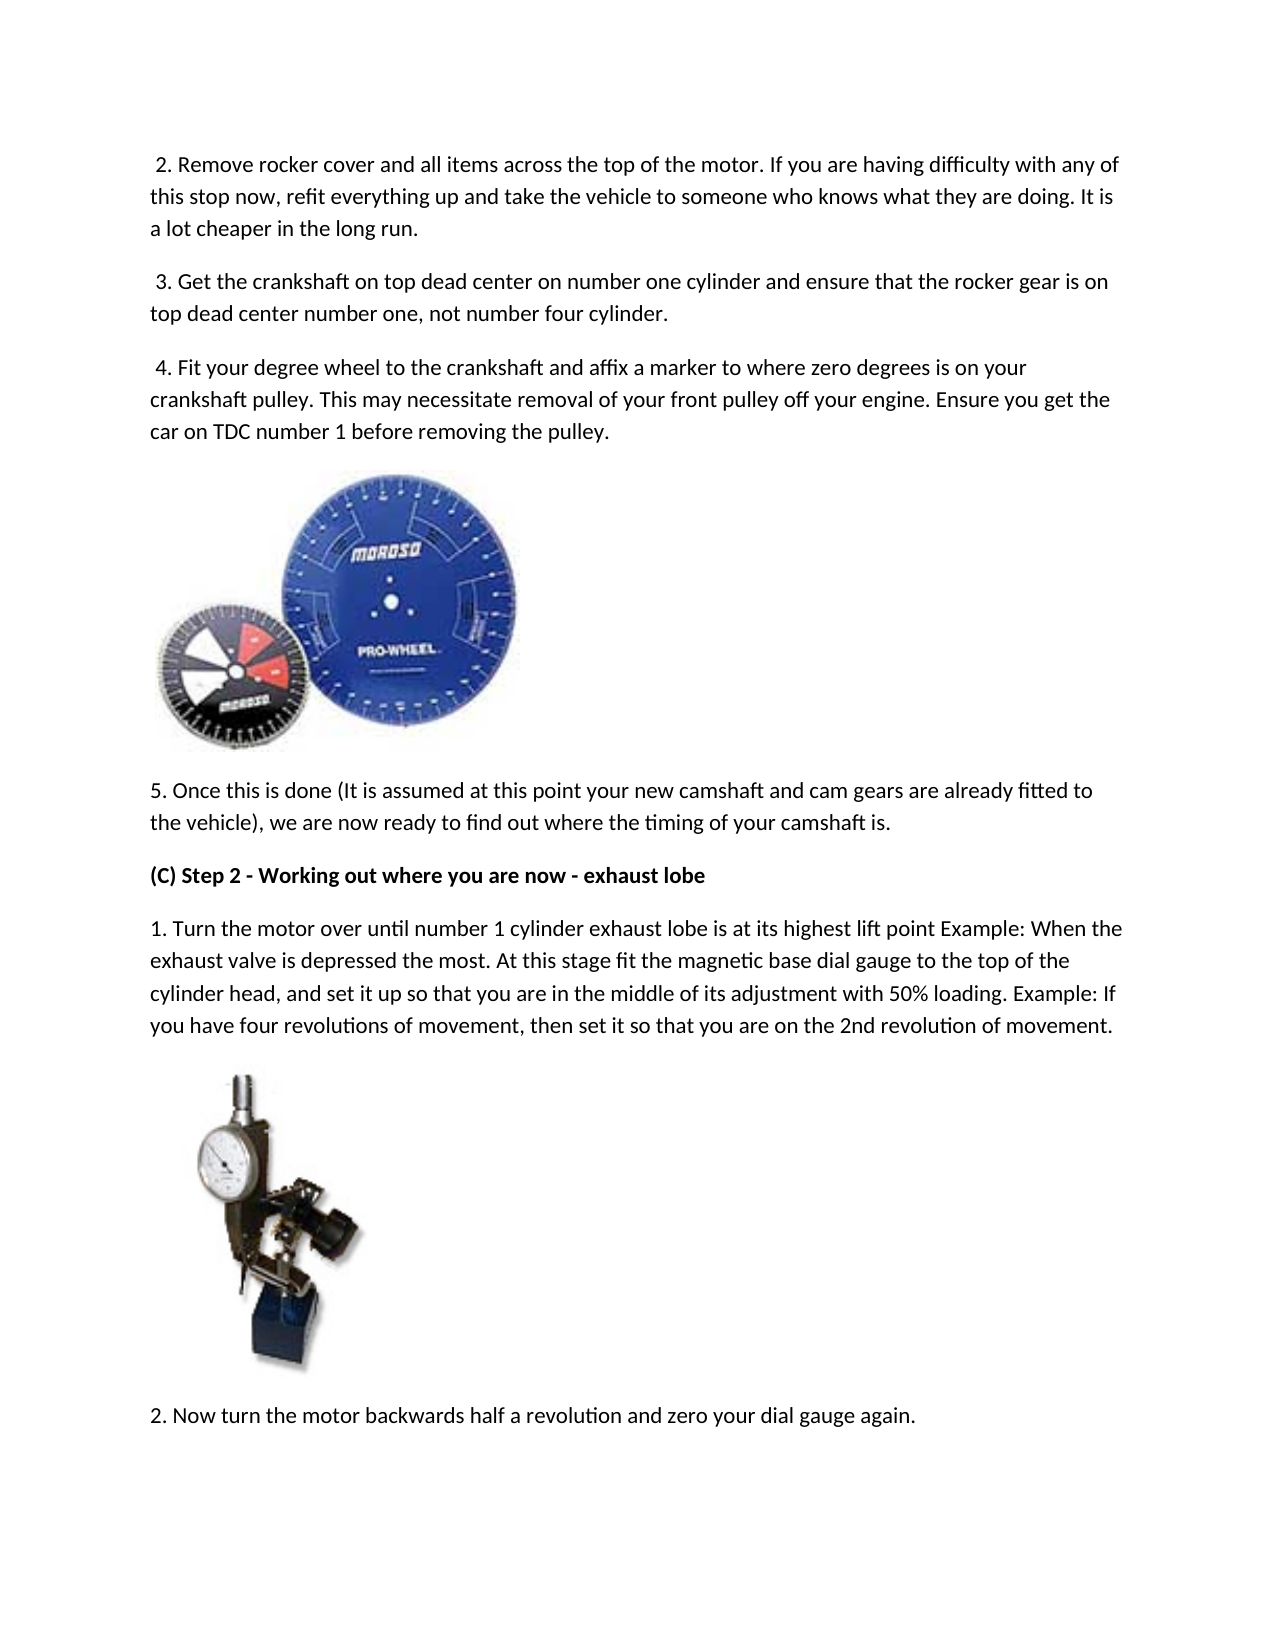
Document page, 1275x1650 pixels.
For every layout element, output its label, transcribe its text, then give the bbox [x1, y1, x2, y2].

text 2. Now turn the motor backwards half a revolution and zero your dial gauge again. [150, 1402, 1125, 1429]
text 4. Fit your degree wheel to the crankshaft and affix a marker to where zero degrees is on your crankshaft pulley. This may necessitate removal of your front pulley off your engine. Ensure you get the car on TDC number 1 before removing the pulley. [150, 353, 1125, 445]
text 1. Turn the motor over until number 1 cylinder exhaust lobe is at its highest lift point Example: When the exhaust valve is depressed the most. At this stage fit the magnetic base dial gauge to the top of the cylinder head, and set it up so that you are in the middle of its adjustment with 50% loading. Example: If you have four revolutions of movement, then set it so that you are on the 2nd revolution of movement. [150, 914, 1125, 1039]
picture [150, 1064, 411, 1377]
picture [155, 470, 520, 752]
text 2. Remove rocker cover and all items across the top of the motor. If you are having difficulty with any of this stop now, refit everything up and take the vehicle to someone who knows what they are doing. It is a lot cheaper in the long run. [150, 150, 1125, 242]
text (C) Step 2 - Working out where you are now - exhaust lobe [150, 861, 1125, 889]
text 3. Get the crankshaft on top dead center on number one cylinder and ensure that the rocker gear is on top dead center number one, not number four cylinder. [150, 267, 1125, 328]
text 5. Once this is done (It is assumed at this point your new camshaft and cam gears are already fitted to the vehicle), we are now ready to find out where the timing of your camshaft is. [150, 776, 1125, 836]
